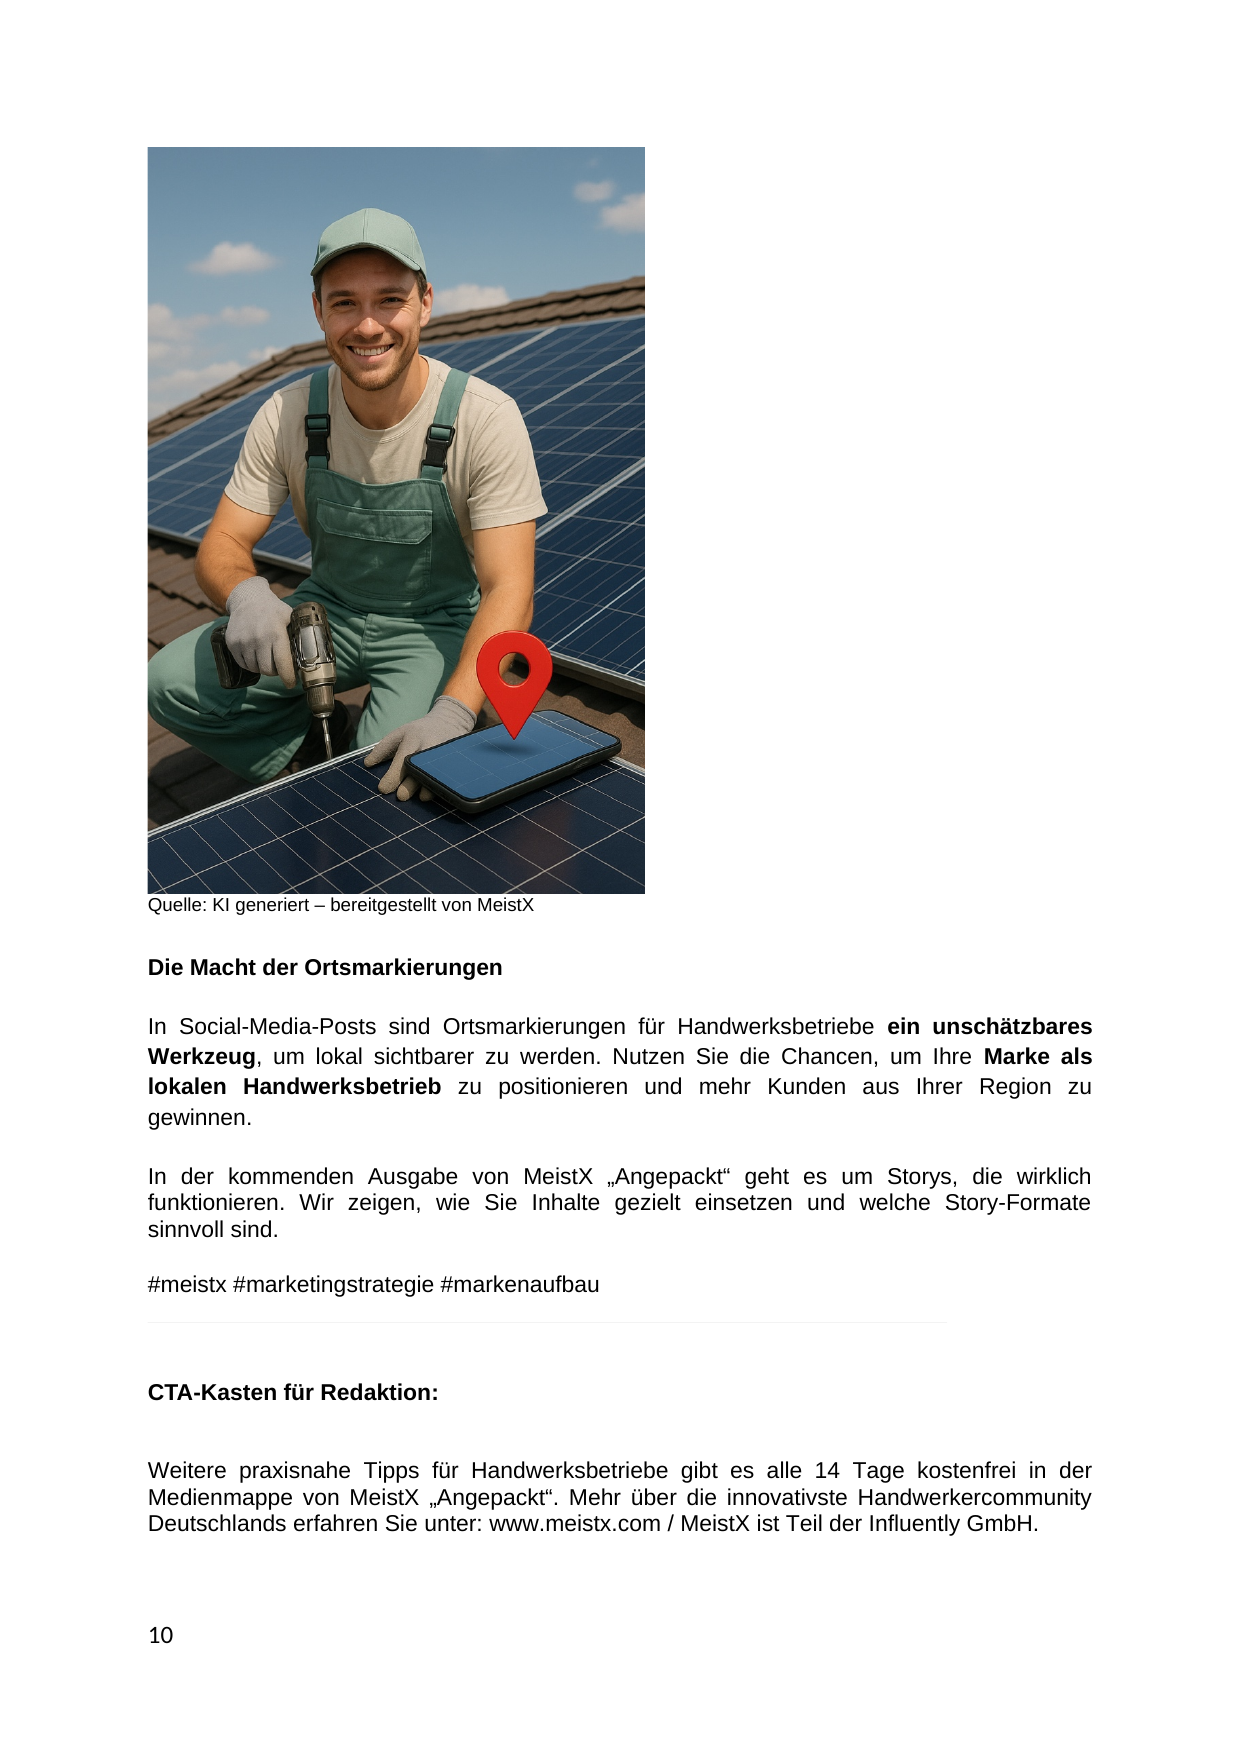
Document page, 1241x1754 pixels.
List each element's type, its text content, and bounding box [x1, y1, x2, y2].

picture [147, 147, 645, 894]
text #meistx #marketingstrategie #markenaufbau [148, 1271, 1093, 1297]
text In der kommenden Ausgabe von MeistX „Angepackt“ geht es um Storys, die wirklich funktionieren. Wir zeigen, wie Sie Inhalte gezielt einsetzen und welche Story-Formate sinnvoll sind. [148, 1163, 1093, 1242]
text Weitere praxisnahe Tipps für Handwerksbetriebe gibt es alle 14 Tage kostenfrei in der Medienmappe von MeistX „Angepackt“. Mehr über die innovativste Handwerkercommunity Deutschlands erfahren Sie unter: www.meistx.com / MeistX ist Teil der Influently GmbH. [148, 1457, 1093, 1536]
text In Social-Media-Posts sind Ortsmarkierungen für Handwerksbetriebe ein unschätzbares Werkzeug, um lokal sichtbarer zu werden. Nutzen Sie die Chancen, um Ihre Marke als lokalen Handwerksbetrieb zu positionieren und mehr Kunden aus Ihrer Region zu gewinnen. [148, 1013, 1093, 1130]
text Quelle: KI generiert – bereitgestellt von MeistX [148, 893, 1093, 915]
text CTA-Kasten für Redaktion: [148, 1379, 1093, 1406]
subtitle Die Macht der Ortsmarkierungen [148, 953, 1093, 980]
